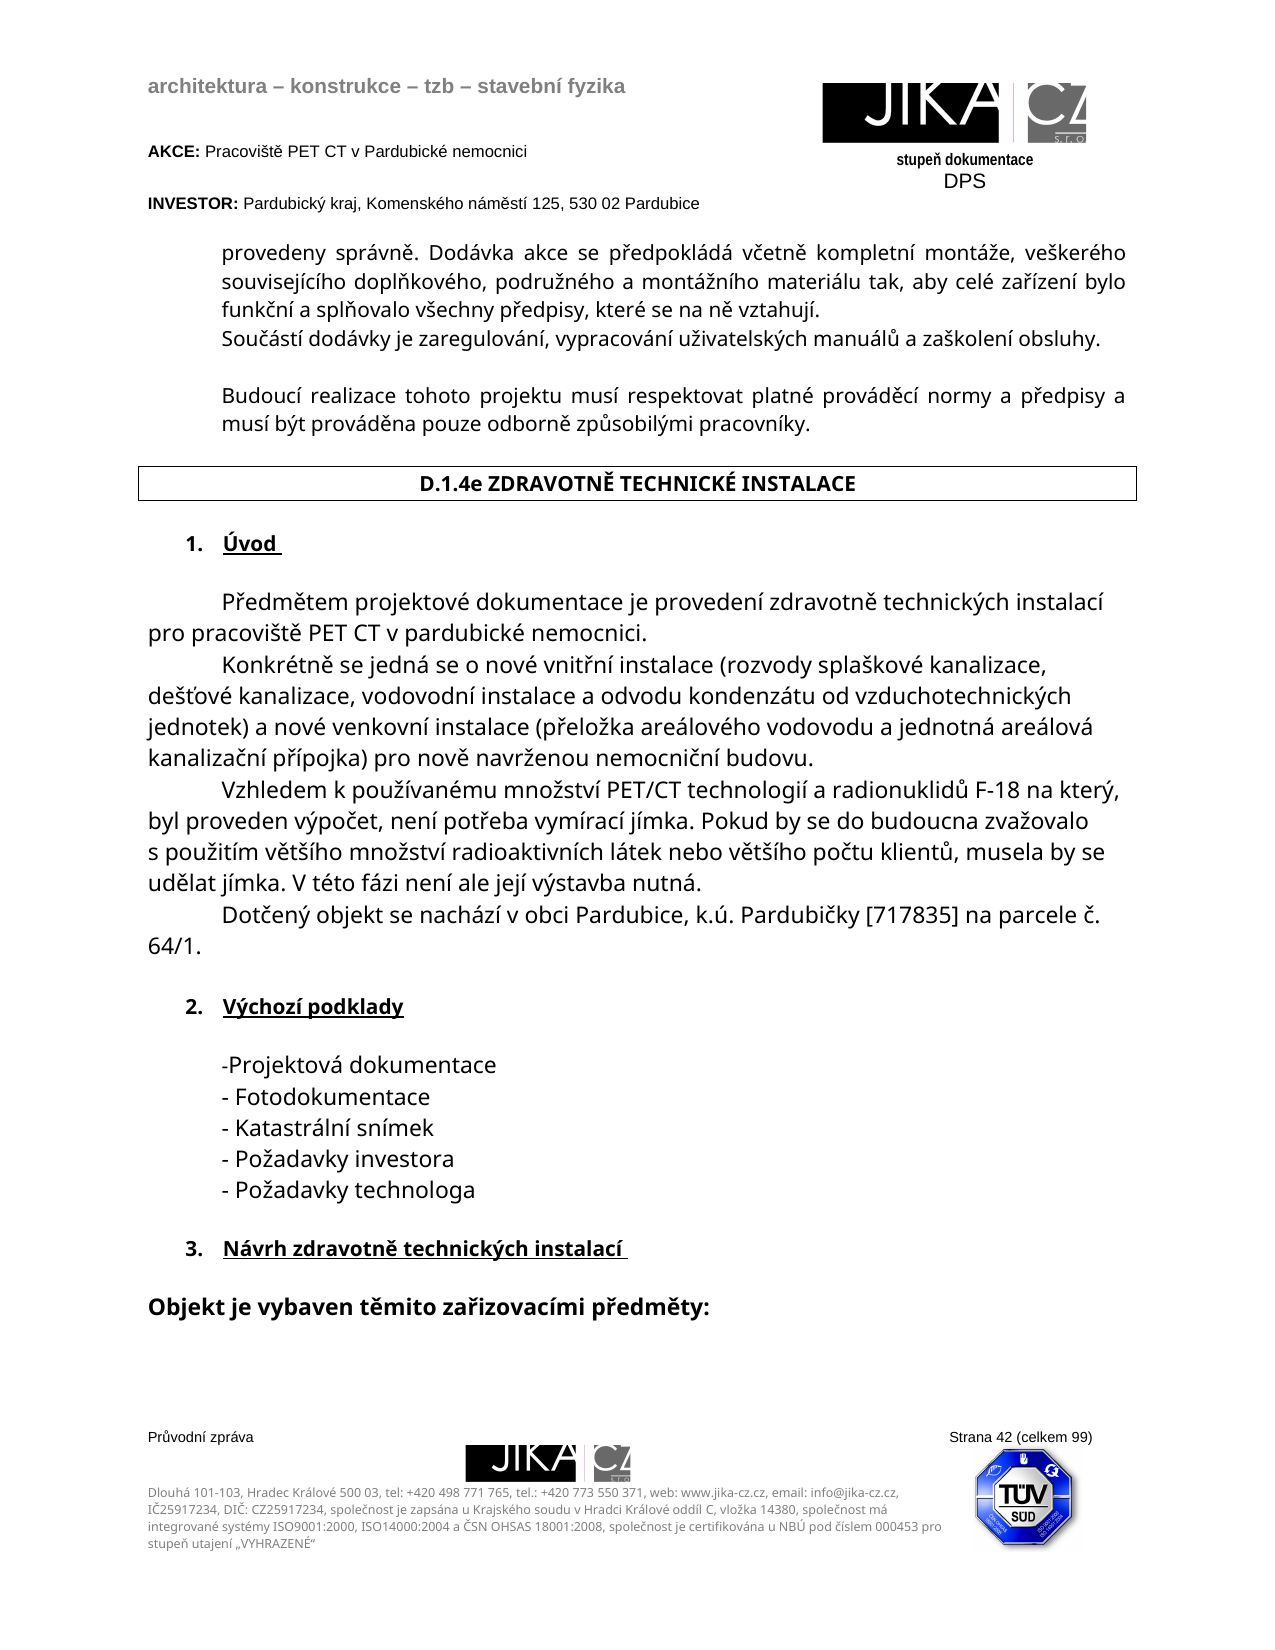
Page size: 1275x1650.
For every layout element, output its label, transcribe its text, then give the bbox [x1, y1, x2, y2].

picture [972, 1445, 1083, 1552]
text - Požadavky investora [148, 1143, 1127, 1174]
text D.1.4e ZDRAVOTNĚ TECHNICKÉ INSTALACE [139, 467, 1136, 500]
text Objekt je vybaven těmito zařizovacími předměty: [148, 1291, 1127, 1322]
text Budoucí realizace tohoto projektu musí respektovat platné prováděcí normy a předpisy a musí být prováděna pouze odborně způsobilými pracovníky. [221, 381, 1127, 438]
text - Fotodokumentace [148, 1080, 1127, 1112]
list Výchozí podklady [185, 992, 1127, 1021]
text Předmětem projektové dokumentace je provedení zdravotně technických instalací pro pracoviště PET CT v pardubické nemocnici. [148, 586, 1127, 648]
list Návrh zdravotně technických instalací [185, 1234, 1127, 1262]
text Součástí dodávky je zaregulování, vypracování uživatelských manuálů a zaškolení obsluhy. [221, 324, 1127, 352]
text Konkrétně se jedná se o nové vnitřní instalace (rozvody splaškové kanalizace, dešťové kanalizace, vodovodní instalace a odvodu kondenzátu od vzduchotechnických jednotek) a nové venkovní instalace (přeložka areálového vodovodu a jednotná areálová kanalizační přípojka) pro nově navrženou nemocniční budovu. [148, 648, 1127, 773]
picture [822, 83, 1087, 143]
text Vzhledem k používanému množství PET/CT technologií a radionuklidů F-18 na který, byl proveden výpočet, není potřeba vymírací jímka. Pokud by se do budoucna zvažovalo s použitím většího množství radioaktivních látek nebo většího počtu klientů, musela by se udělat jímka. V této fázi není ale její výstavba nutná. [148, 773, 1127, 898]
text - Katastrální snímek [148, 1112, 1127, 1143]
list Úvod [185, 529, 1127, 558]
picture [465, 1445, 631, 1482]
text - Požadavky technologa [148, 1174, 1127, 1205]
text -Projektová dokumentace [148, 1049, 1127, 1080]
text Dotčený objekt se nachází v obci Pardubice, k.ú. Pardubičky [717835] na parcele č. 64/1. [148, 898, 1127, 961]
